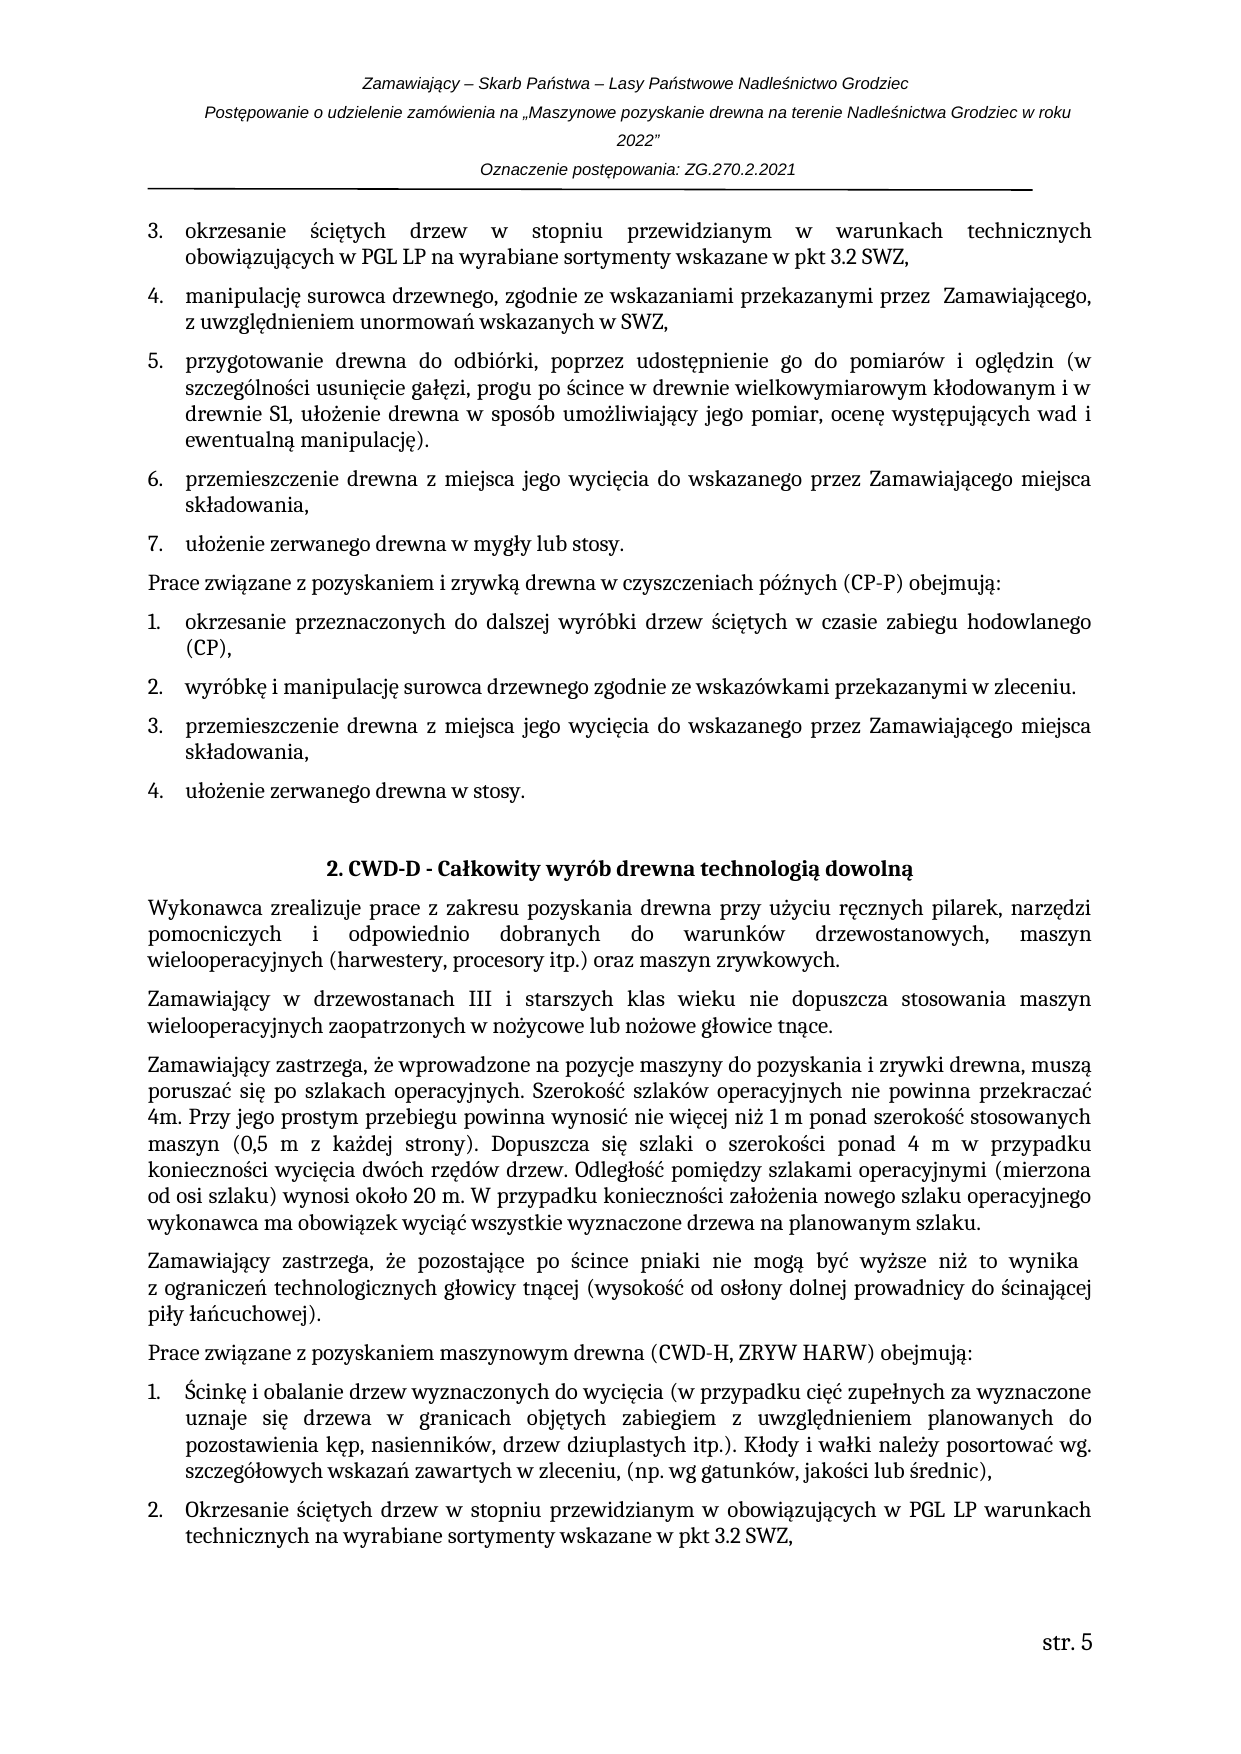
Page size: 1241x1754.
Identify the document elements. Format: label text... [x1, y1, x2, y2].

list okrzesanie przeznaczonych do dalszej wyróbki drzew ściętych w czasie zabiegu hodowlanego (CP), [148, 609, 1093, 661]
text Prace związane z pozyskaniem maszynowym drewna (CWD-H, ZRYW HARW) obejmują: [148, 1340, 1093, 1366]
text Wykonawca zrealizuje prace z zakresu pozyskania drewna przy użyciu ręcznych pilarek, narzędzi pomocniczych i odpowiednio dobranych do warunków drzewostanowych, maszyn wielooperacyjnych (harwestery, procesory itp.) oraz maszyn zrywkowych. [148, 894, 1093, 974]
list przemieszczenie drewna z miejsca jego wycięcia do wskazanego przez Zamawiającego miejsca składowania, [148, 466, 1093, 518]
list okrzesanie ściętych drzew w stopniu przewidzianym w warunkach technicznych obowiązujących w PGL LP na wyrabiane sortymenty wskazane w pkt 3.2 SWZ, [148, 217, 1093, 270]
list przemieszczenie drewna z miejsca jego wycięcia do wskazanego przez Zamawiającego miejsca składowania, [148, 713, 1093, 766]
list ułożenie zerwanego drewna w mygły lub stosy. [148, 531, 1093, 557]
list wyróbkę i manipulację surowca drzewnego zgodnie ze wskazówkami przekazanymi w zleceniu. [148, 674, 1093, 700]
text Zamawiający zastrzega, że pozostające po ścince pniaki nie mogą być wyższe niż to wynika z ograniczeń technologicznych głowicy tnącej (wysokość od osłony dolnej prowadnicy do ścinającej piły łańcuchowej). [148, 1248, 1093, 1327]
list Ścinkę i obalanie drzew wyznaczonych do wycięcia (w przypadku cięć zupełnych za wyznaczone uznaje się drzewa w granicach objętych zabiegiem z uwzględnieniem planowanych do pozostawienia kęp, nasienników, drzew dziuplastych itp.). Kłody i wałki należy posortować wg. szczegółowych wskazań zawartych w zleceniu, (np. wg gatunków, jakości lub średnic), [148, 1379, 1093, 1484]
list ułożenie zerwanego drewna w stosy. [148, 778, 1093, 804]
list przygotowanie drewna do odbiórki, poprzez udostępnienie go do pomiarów i oględzin (w szczególności usunięcie gałęzi, progu po ścince w drewnie wielkowymiarowym kłodowanym i w drewnie S1, ułożenie drewna w sposób umożliwiający jego pomiar, ocenę występujących wad i ewentualną manipulację). [148, 348, 1093, 453]
list manipulację surowca drzewnego, zgodnie ze wskazaniami przekazanymi przez Zamawiającego, z uwzględnieniem unormowań wskazanych w SWZ, [148, 283, 1093, 335]
text 2. CWD-D - Całkowity wyrób drewna technologią dowolną [148, 856, 1093, 882]
list Okrzesanie ściętych drzew w stopniu przewidzianym w obowiązujących w PGL LP warunkach technicznych na wyrabiane sortymenty wskazane w pkt 3.2 SWZ, [148, 1497, 1093, 1549]
text Zamawiający zastrzega, że wprowadzone na pozycje maszyny do pozyskania i zrywki drewna, muszą poruszać się po szlakach operacyjnych. Szerokość szlaków operacyjnych nie powinna przekraczać 4m. Przy jego prostym przebiegu powinna wynosić nie więcej niż 1 m ponad szerokość stosowanych maszyn (0,5 m z każdej strony). Dopuszcza się szlaki o szerokości ponad 4 m w przypadku konieczności wycięcia dwóch rzędów drzew. Odległość pomiędzy szlakami operacyjnymi (mierzona od osi szlaku) wynosi około 20 m. W przypadku konieczności założenia nowego szlaku operacyjnego wykonawca ma obowiązek wyciąć wszystkie wyznaczone drzewa na planowanym szlaku. [148, 1051, 1093, 1236]
text Zamawiający w drzewostanach III i starszych klas wieku nie dopuszcza stosowania maszyn wielooperacyjnych zaopatrzonych w nożycowe lub nożowe głowice tnące. [148, 986, 1093, 1039]
text Prace związane z pozyskaniem i zrywką drewna w czyszczeniach późnych (CP-P) obejmują: [148, 570, 1093, 596]
